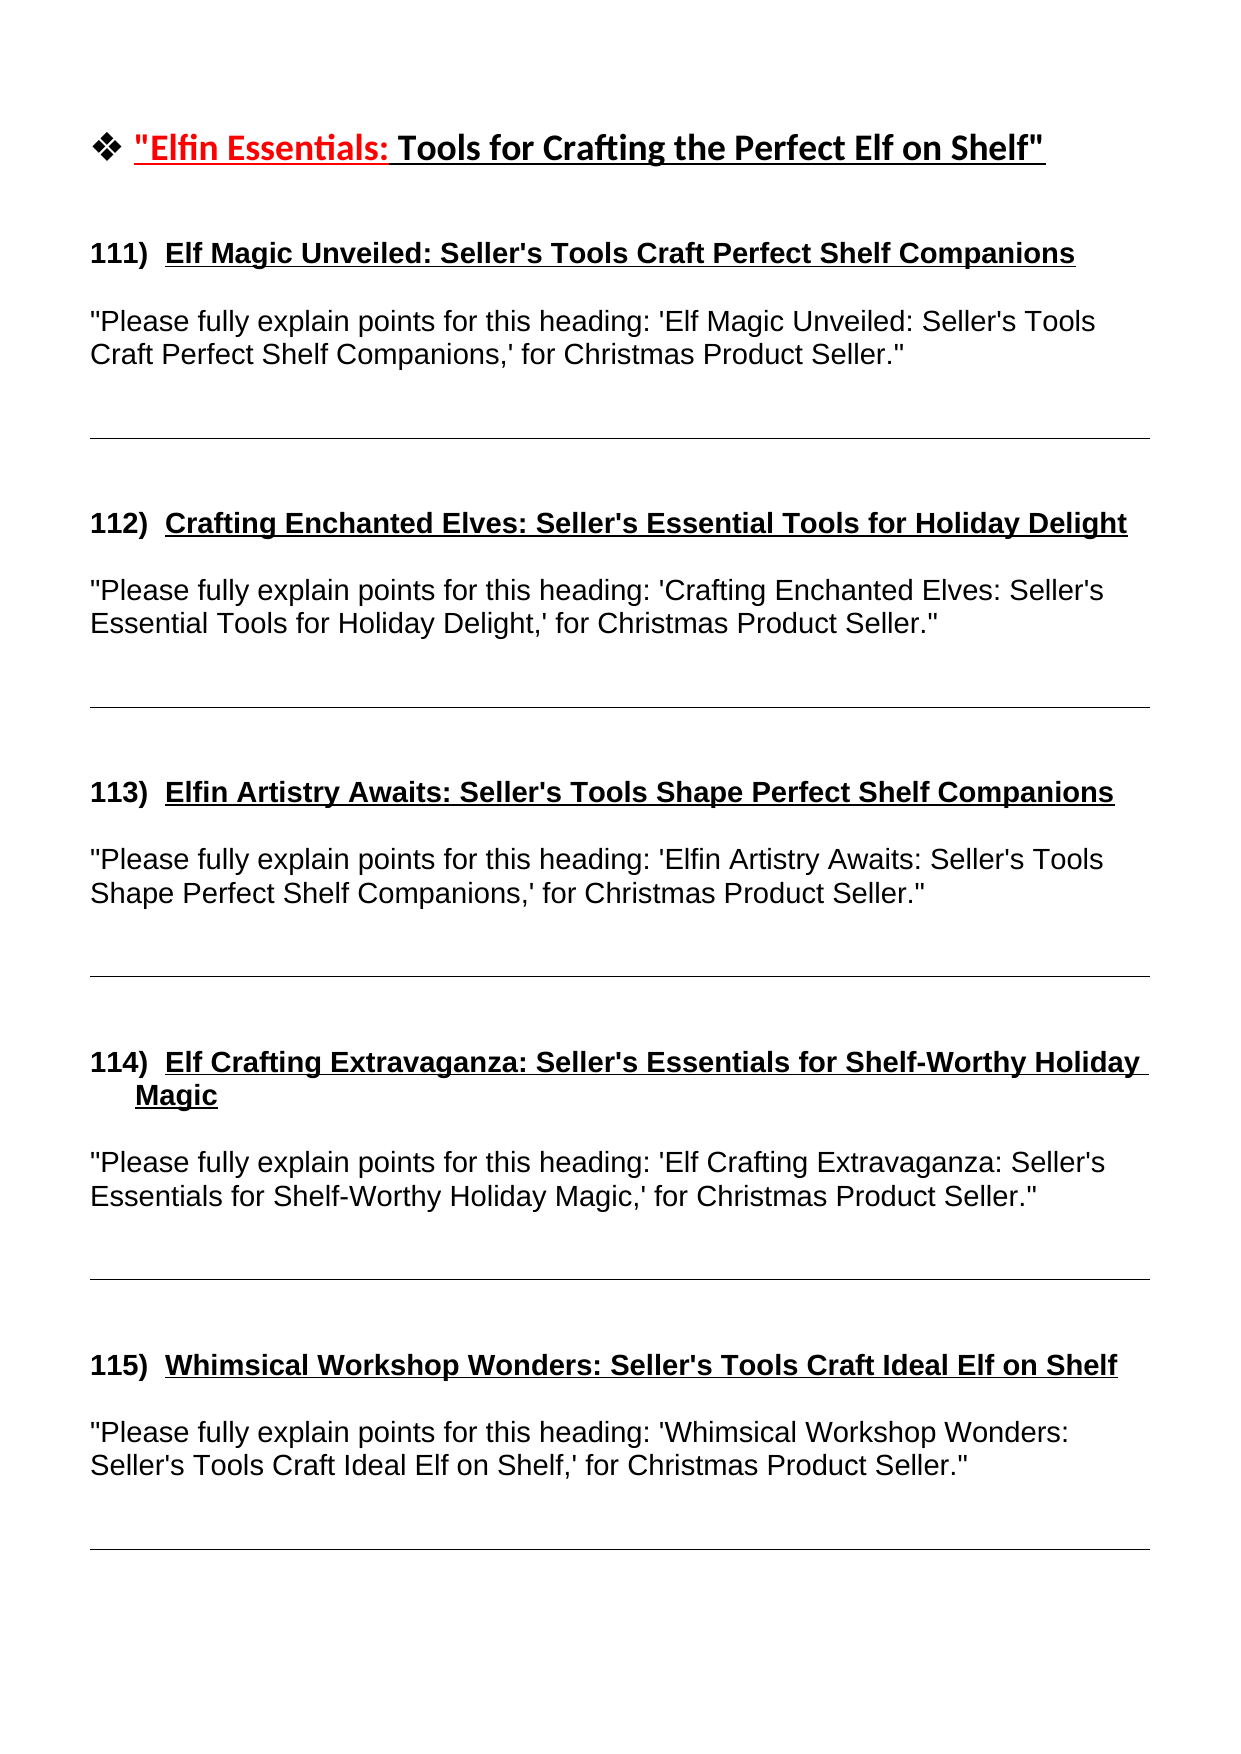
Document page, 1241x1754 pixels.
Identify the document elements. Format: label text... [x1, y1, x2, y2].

list "Please fully explain points for this heading: 'Elfin Artistry Awaits: Seller's Tools Shape Perfect Shelf Companions,' for Christmas Product Seller." [90, 842, 1150, 909]
list Whimsical Workshop Wonders: Seller's Tools Craft Ideal Elf on Shelf [90, 1347, 1150, 1381]
list Elf Magic Unveiled: Seller's Tools Craft Perfect Shelf Companions [90, 236, 1150, 270]
list Elfin Artistry Awaits: Seller's Tools Shape Perfect Shelf Companions [90, 775, 1150, 809]
list "Please fully explain points for this heading: 'Whimsical Workshop Wonders: Seller's Tools Craft Ideal Elf on Shelf,' for Christmas Product Seller." [90, 1414, 1150, 1482]
list "Please fully explain points for this heading: 'Elf Magic Unveiled: Seller's Tools Craft Perfect Shelf Companions,' for Christmas Product Seller." [90, 303, 1150, 371]
list "Please fully explain points for this heading: 'Crafting Enchanted Elves: Seller's Essential Tools for Holiday Delight,' for Christmas Product Seller." [90, 573, 1150, 640]
list "Please fully explain points for this heading: 'Elf Crafting Extravaganza: Seller's Essentials for Shelf-Worthy Holiday Magic,' for Christmas Product Seller." [90, 1145, 1150, 1212]
list Elf Crafting Extravaganza: Seller's Essentials for Shelf-Worthy Holiday Magic [90, 1044, 1150, 1112]
list "Elfin Essentials: Tools for Crafting the Perfect Elf on Shelf" [90, 123, 1150, 169]
list Crafting Enchanted Elves: Seller's Essential Tools for Holiday Delight [90, 506, 1150, 539]
